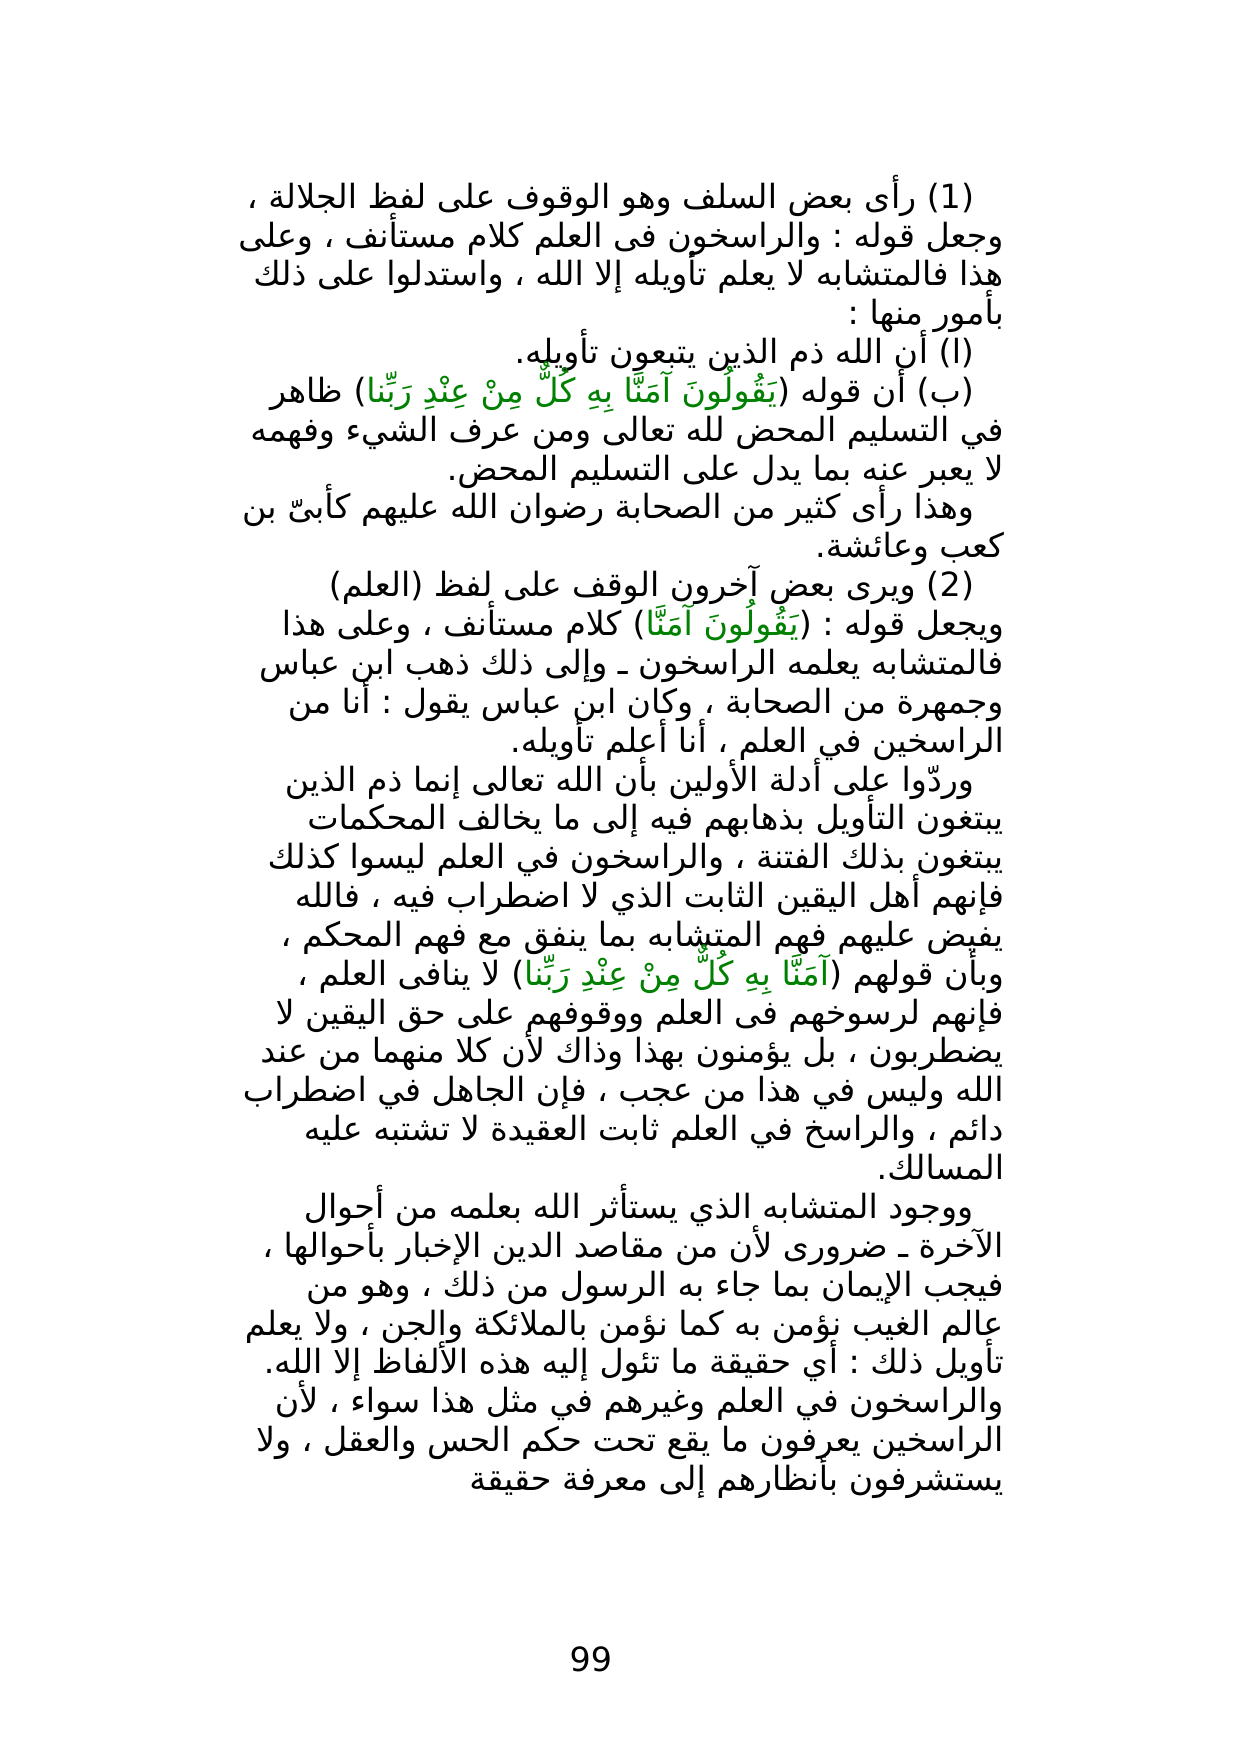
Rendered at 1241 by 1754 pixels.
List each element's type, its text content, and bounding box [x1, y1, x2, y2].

text (ا) أن الله ذم الذين يتبعون تأويله. [236, 333, 1004, 371]
text (1) رأى بعض السلف وهو الوقوف على لفظ الجلالة ، وجعل قوله : والراسخون فى العلم كلام مستأنف ، وعلى هذا فالمتشابه لا يعلم تأويله إلا الله ، واستدلوا على ذلك بأمور منها : [236, 177, 1004, 333]
text (ب) أن قوله (يَقُولُونَ آمَنَّا بِهِ كُلٌّ مِنْ عِنْدِ رَبِّنا) ظاهر في التسليم المحض لله تعالى ومن عرف الشيء وفهمه لا يعبر عنه بما يدل على التسليم المحض. [236, 371, 1004, 488]
text وهذا رأى كثير من الصحابة رضوان الله عليهم كأبىّ بن كعب وعائشة. [236, 488, 1004, 566]
text (2) ويرى بعض آخرون الوقف على لفظ (العلم) ويجعل قوله : (يَقُولُونَ آمَنَّا) كلام مستأنف ، وعلى هذا فالمتشابه يعلمه الراسخون ـ وإلى ذلك ذهب ابن عباس وجمهرة من الصحابة ، وكان ابن عباس يقول : أنا من الراسخين في العلم ، أنا أعلم تأويله. [236, 566, 1004, 760]
text وردّوا على أدلة الأولين بأن الله تعالى إنما ذم الذين يبتغون التأويل بذهابهم فيه إلى ما يخالف المحكمات يبتغون بذلك الفتنة ، والراسخون في العلم ليسوا كذلك فإنهم أهل اليقين الثابت الذي لا اضطراب فيه ، فالله يفيض عليهم فهم المتشابه بما ينفق مع فهم المحكم ، وبأن قولهم (آمَنَّا بِهِ كُلٌّ مِنْ عِنْدِ رَبِّنا) لا ينافى العلم ، فإنهم لرسوخهم فى العلم ووقوفهم على حق اليقين لا يضطربون ، بل يؤمنون بهذا وذاك لأن كلا منهما من عند الله وليس في هذا من عجب ، فإن الجاهل في اضطراب دائم ، والراسخ في العلم ثابت العقيدة لا تشتبه عليه المسالك. [236, 760, 1004, 1187]
text ووجود المتشابه الذي يستأثر الله بعلمه من أحوال الآخرة ـ ضرورى لأن من مقاصد الدين الإخبار بأحوالها ، فيجب الإيمان بما جاء به الرسول من ذلك ، وهو من عالم الغيب نؤمن به كما نؤمن بالملائكة والجن ، ولا يعلم تأويل ذلك : أي حقيقة ما تئول إليه هذه الألفاظ إلا الله. والراسخون في العلم وغيرهم في مثل هذا سواء ، لأن الراسخين يعرفون ما يقع تحت حكم الحس والعقل ، ولا يستشرفون بأنظارهم إلى معرفة حقيقة [236, 1187, 1004, 1498]
